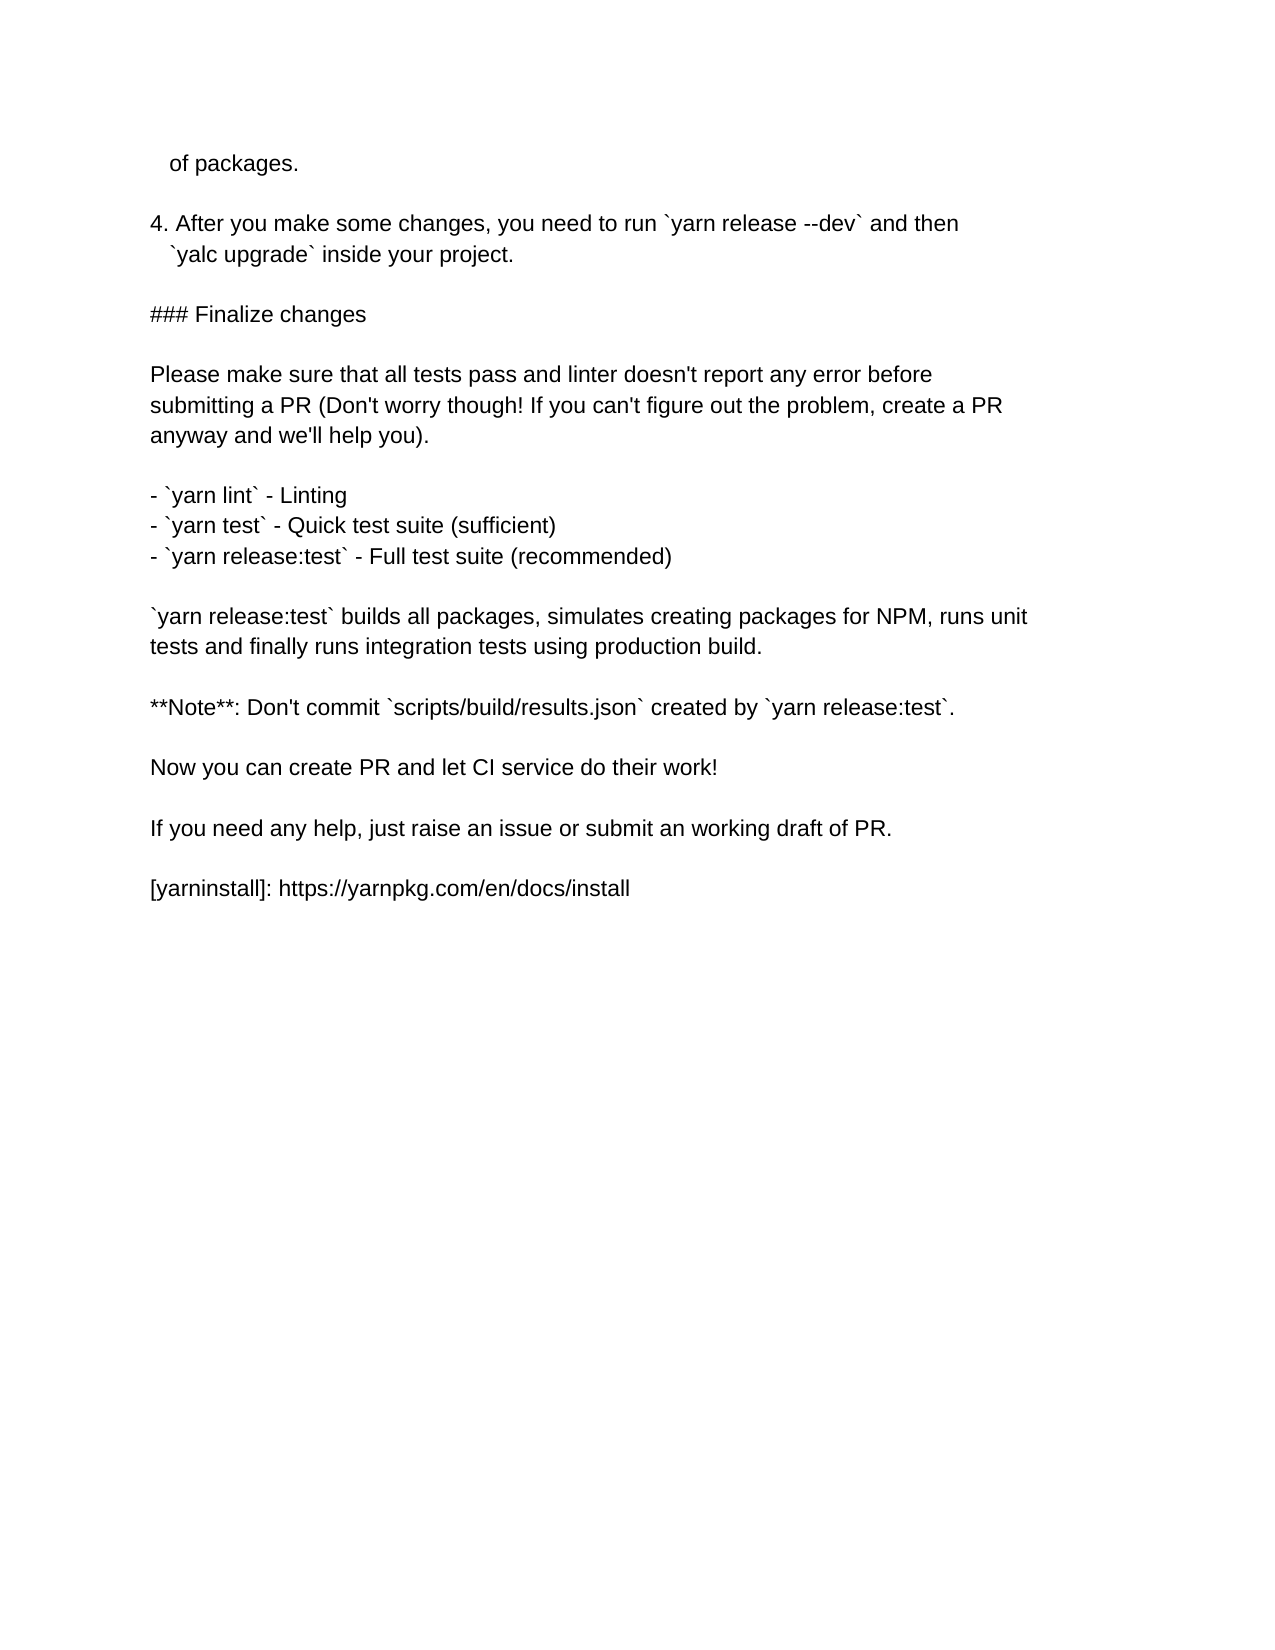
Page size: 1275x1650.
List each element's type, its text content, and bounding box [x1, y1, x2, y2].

text `yarn release:test` builds all packages, simulates creating packages for NPM, runs unit [150, 603, 1125, 629]
text If you need any help, just raise an issue or submit an working draft of PR. [150, 814, 1125, 841]
text `yalc upgrade` inside your project. [150, 241, 1125, 267]
text ### Finalize changes [150, 301, 1125, 327]
text **Note**: Don't commit `scripts/build/results.json` created by `yarn release:test`. [150, 694, 1125, 720]
text - `yarn test` - Quick test suite (sufficient) [150, 512, 1125, 539]
text of packages. [150, 150, 1125, 176]
text Now you can create PR and let CI service do their work! [150, 754, 1125, 781]
text submitting a PR (Don't worry though! If you can't figure out the problem, create a PR [150, 392, 1125, 418]
text Please make sure that all tests pass and linter doesn't report any error before [150, 361, 1125, 388]
text anyway and we'll help you). [150, 422, 1125, 448]
text - `yarn lint` - Linting [150, 482, 1125, 509]
text 4. After you make some changes, you need to run `yarn release --dev` and then [150, 210, 1125, 237]
text tests and finally runs integration tests using production build. [150, 633, 1125, 660]
text - `yarn release:test` - Full test suite (recommended) [150, 543, 1125, 569]
text [yarninstall]: https://yarnpkg.com/en/docs/install [150, 875, 1125, 901]
